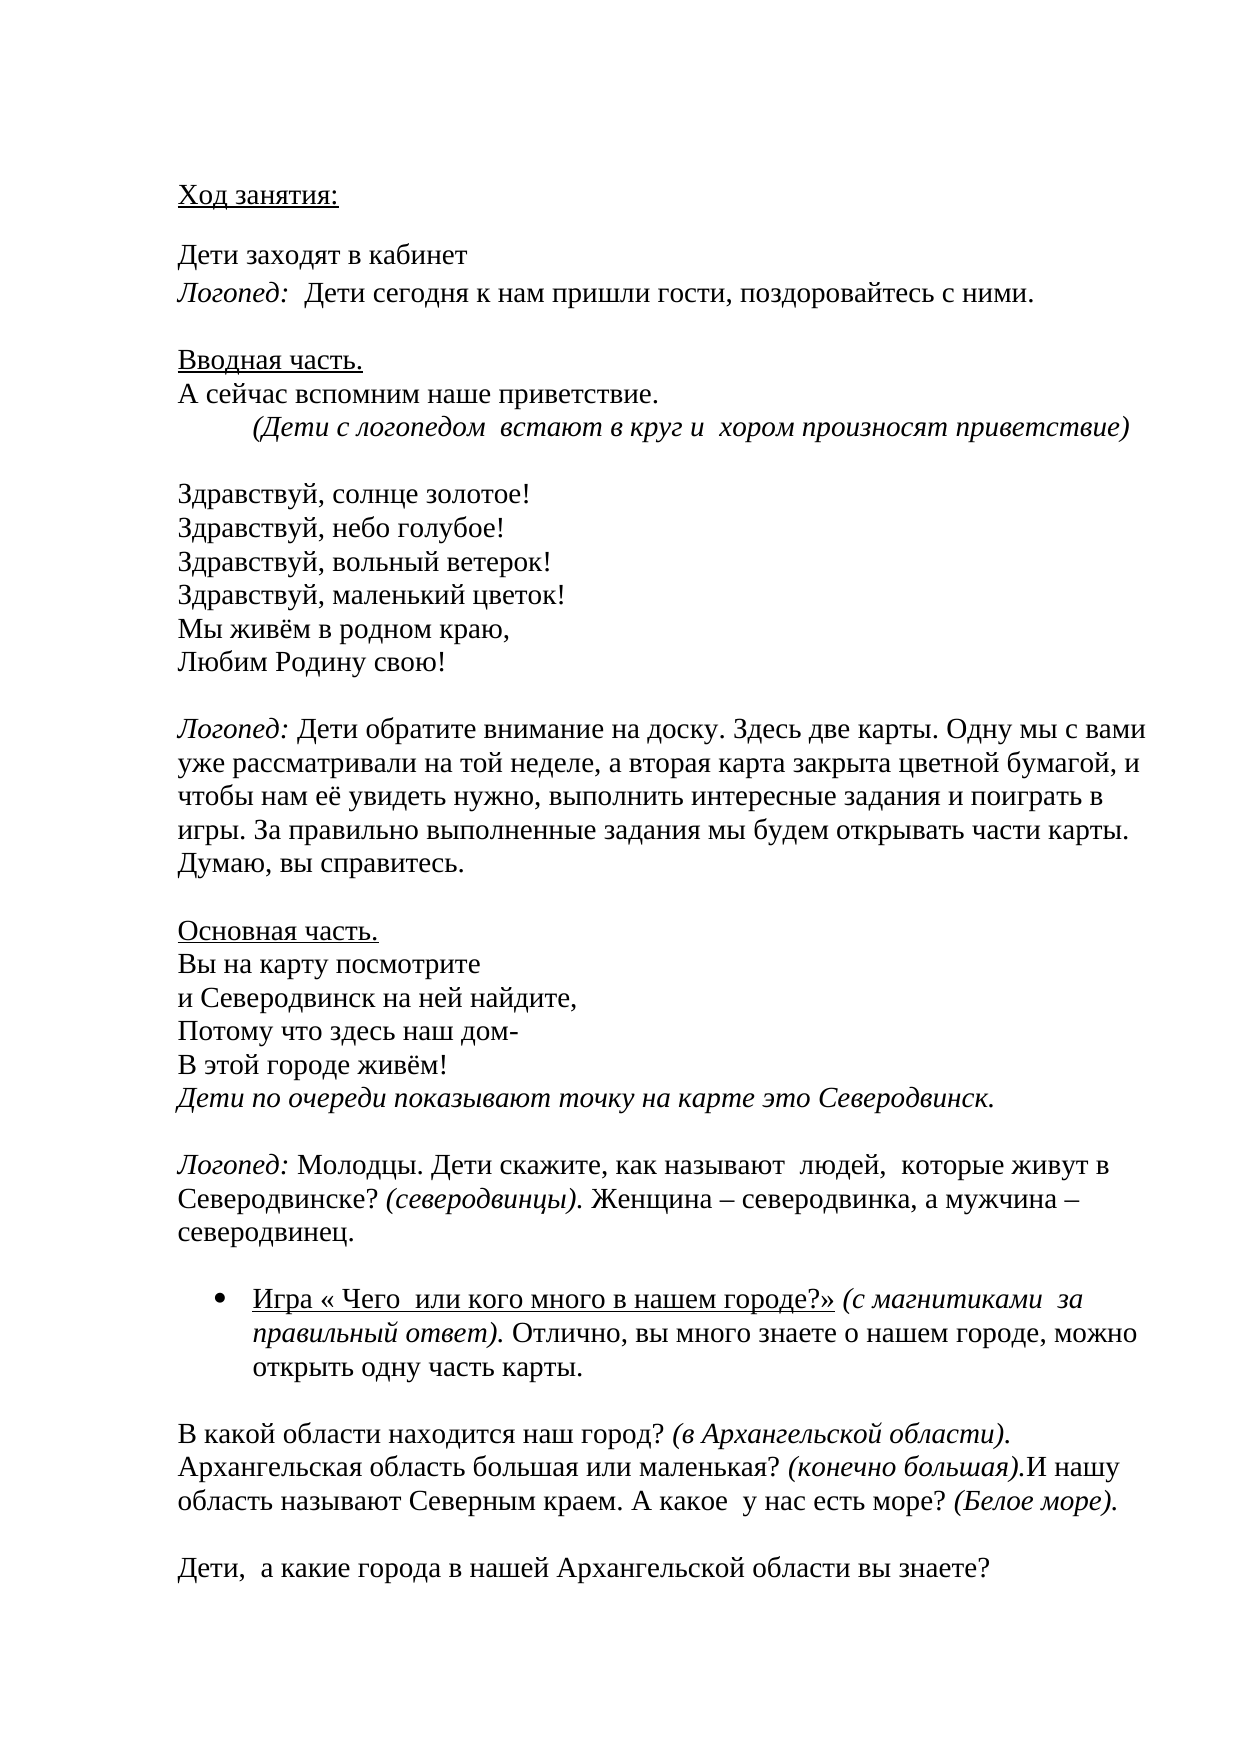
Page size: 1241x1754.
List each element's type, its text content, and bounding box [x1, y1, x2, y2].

text и Северодвинск на ней найдите, [177, 980, 1152, 1013]
text Дети заходят в кабинет [177, 237, 1152, 270]
text Здравствуй, небо голубое! [177, 510, 1152, 544]
list Игра « Чего или кого много в нашем городе?» (с магнитиками за правильный ответ). Отлично, вы много знаете о нашем городе, можно открыть одну часть карты. [215, 1282, 1152, 1382]
text Дети, а какие города в нашей Архангельской области вы знаете? [177, 1550, 1152, 1584]
text Логопед: Молодцы. Дети скажите, как называют людей, которые живут в Северодвинске? (северодвинцы). Женщина – северодвинка, а мужчина – северодвинец. [177, 1147, 1152, 1248]
text Логопед: Дети обратите внимание на доску. Здесь две карты. Одну мы с вами уже рассматривали на той неделе, а вторая карта закрыта цветной бумагой, и чтобы нам её увидеть нужно, выполнить интересные задания и поиграть в игры. За правильно выполненные задания мы будем открывать части карты. Думаю, вы справитесь. [177, 711, 1152, 879]
text Здравствуй, солнце золотое! [177, 477, 1152, 510]
text Потому что здесь наш дом- [177, 1013, 1152, 1047]
text Здравствуй, маленький цветок! [177, 577, 1152, 611]
text Любим Родину свою! [177, 644, 1152, 678]
text А сейчас вспомним наше приветствие. [177, 376, 1152, 409]
text В какой области находится наш город? (в Архангельской области). Архангельская область большая или маленькая? (конечно большая).И нашу область называют Северным краем. А какое у нас есть море? (Белое море). [177, 1416, 1152, 1517]
text Основная часть. [177, 913, 1152, 946]
text (Дети с логопедом встают в круг и хором произносят приветствие) [177, 409, 1152, 443]
text Дети по очереди показывают точку на карте это Северодвинск. [177, 1080, 1152, 1114]
text В этой городе живём! [177, 1047, 1152, 1080]
text Мы живём в родном краю, [177, 611, 1152, 644]
text Ход занятия: [177, 177, 1152, 211]
text Вводная часть. [177, 342, 1152, 376]
text Вы на карту посмотрите [177, 946, 1152, 980]
text Здравствуй, вольный ветерок! [177, 544, 1152, 577]
text Логопед: Дети сегодня к нам пришли гости, поздоровайтесь с ними. [177, 275, 1152, 309]
